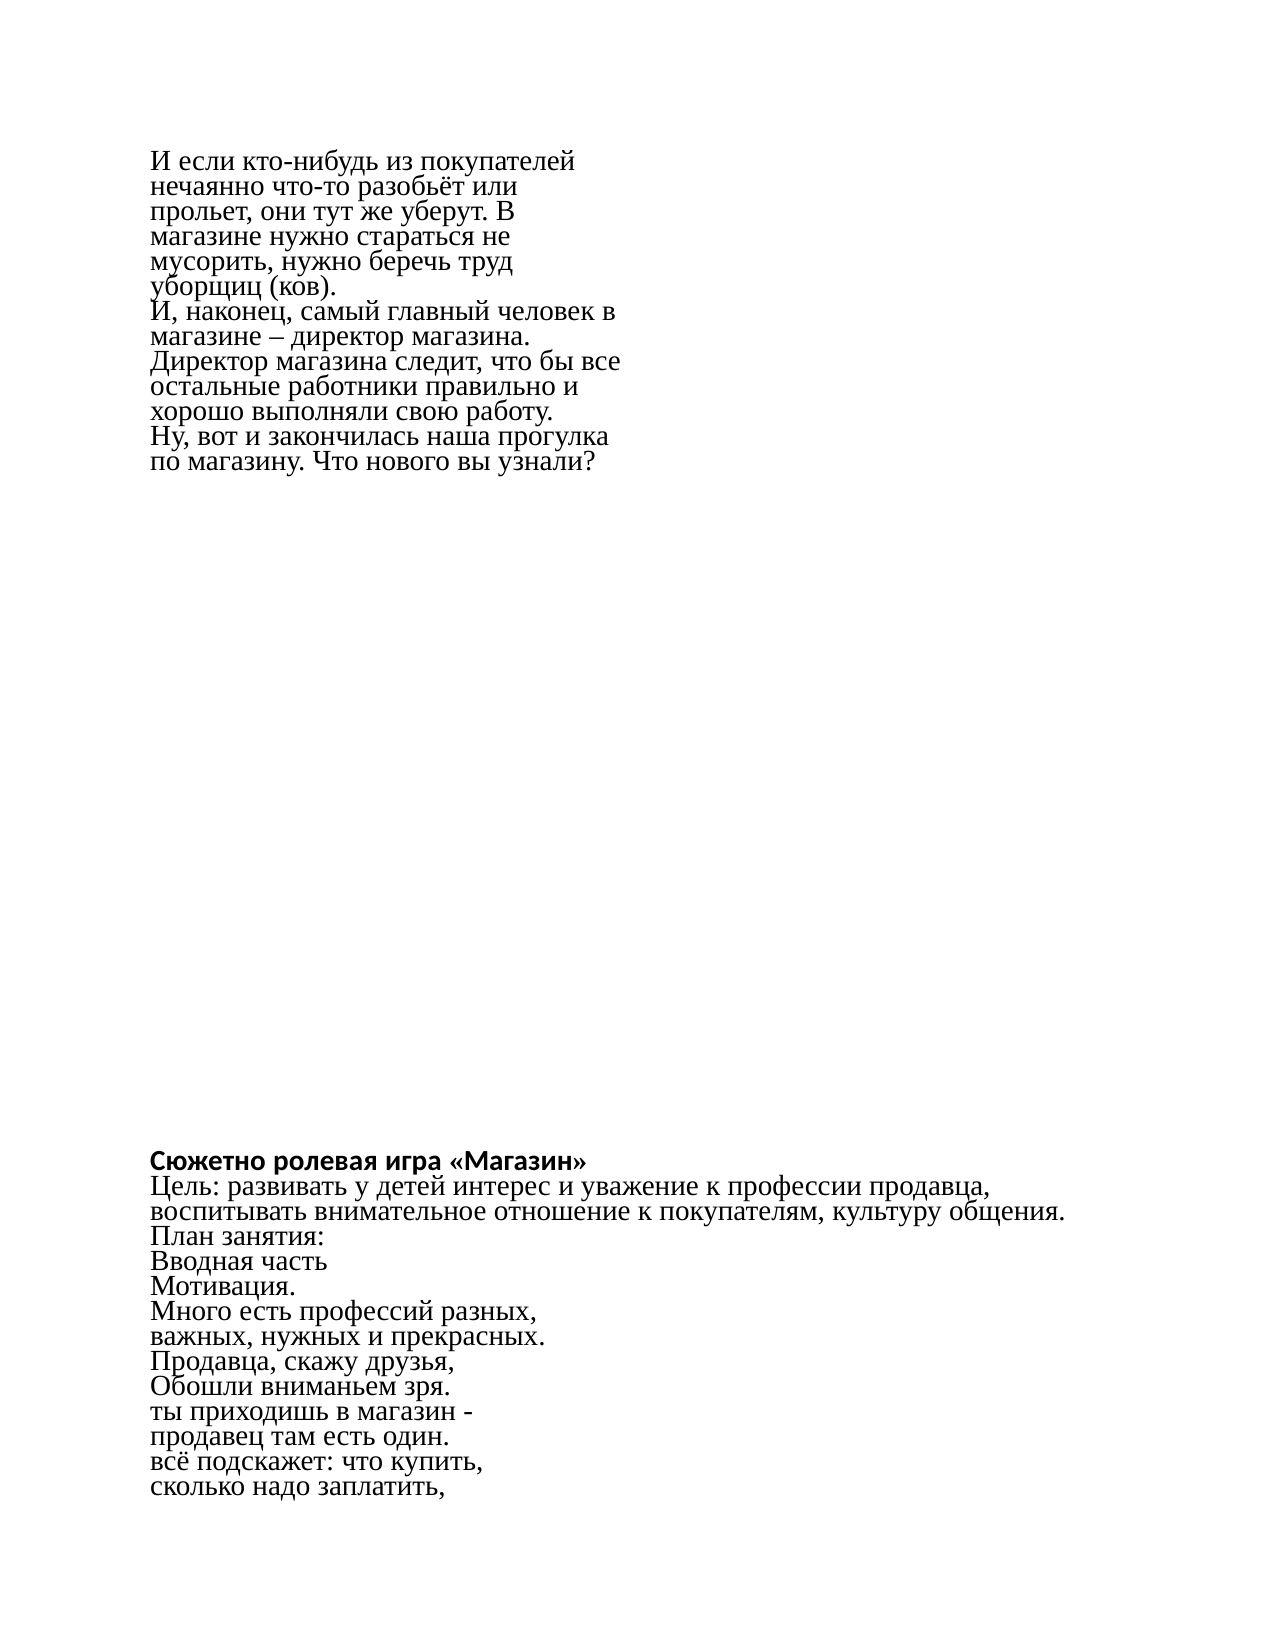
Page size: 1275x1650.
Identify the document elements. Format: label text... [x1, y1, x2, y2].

text ты приходишь в магазин - [150, 1400, 1125, 1425]
text по магазину. Что нового вы узнали? [150, 450, 1125, 475]
text магазине нужно стараться не [150, 225, 1125, 250]
text продавец там есть один. [150, 1425, 1125, 1450]
text И, наконец, самый главный человек в [150, 300, 1125, 325]
text уборщиц (ков). [273, 275, 1125, 300]
text Продавца, скажу друзья, [150, 1350, 1125, 1375]
text уборщиц (ков). [150, 275, 276, 300]
text Сюжетно ролевая игра «Магазин» [150, 1150, 1125, 1175]
text Директор магазина следит, что бы все [150, 350, 1125, 375]
text нечаянно что-то разобьёт или [150, 175, 1125, 200]
text Цель: развивать у детей интерес и уважение к профессии продавца, [150, 1175, 780, 1200]
text Ну, вот и закончилась наша прогулка [150, 425, 1125, 450]
text воспитывать внимательное отношение к покупателям, культуру общения. [150, 1200, 1125, 1225]
text Вводная часть [150, 1250, 1125, 1275]
text хорошо выполняли свою работу. [150, 400, 1125, 425]
text важных, нужных и прекрасных. [150, 1325, 1125, 1350]
text сколько надо заплатить, [150, 1475, 1125, 1500]
text И если кто-нибудь из покупателей [150, 150, 1125, 175]
text Цель: развивать у детей интерес и уважение к профессии продавца, [783, 1175, 1125, 1200]
text Много есть профессий разных, [355, 1300, 1125, 1325]
text Мотивация. [150, 1275, 1125, 1300]
text магазине – директор магазина. [150, 325, 1125, 350]
text прольет, они тут же уберут. В [150, 200, 1125, 225]
text всё подскажет: что купить, [150, 1450, 1125, 1475]
text остальные работники правильно и [150, 375, 1125, 400]
text Обошли вниманьем зря. [150, 1375, 1125, 1400]
text План занятия: [150, 1225, 1125, 1250]
text мусорить, нужно беречь труд [150, 250, 1125, 275]
text Много есть профессий разных, [150, 1300, 352, 1325]
